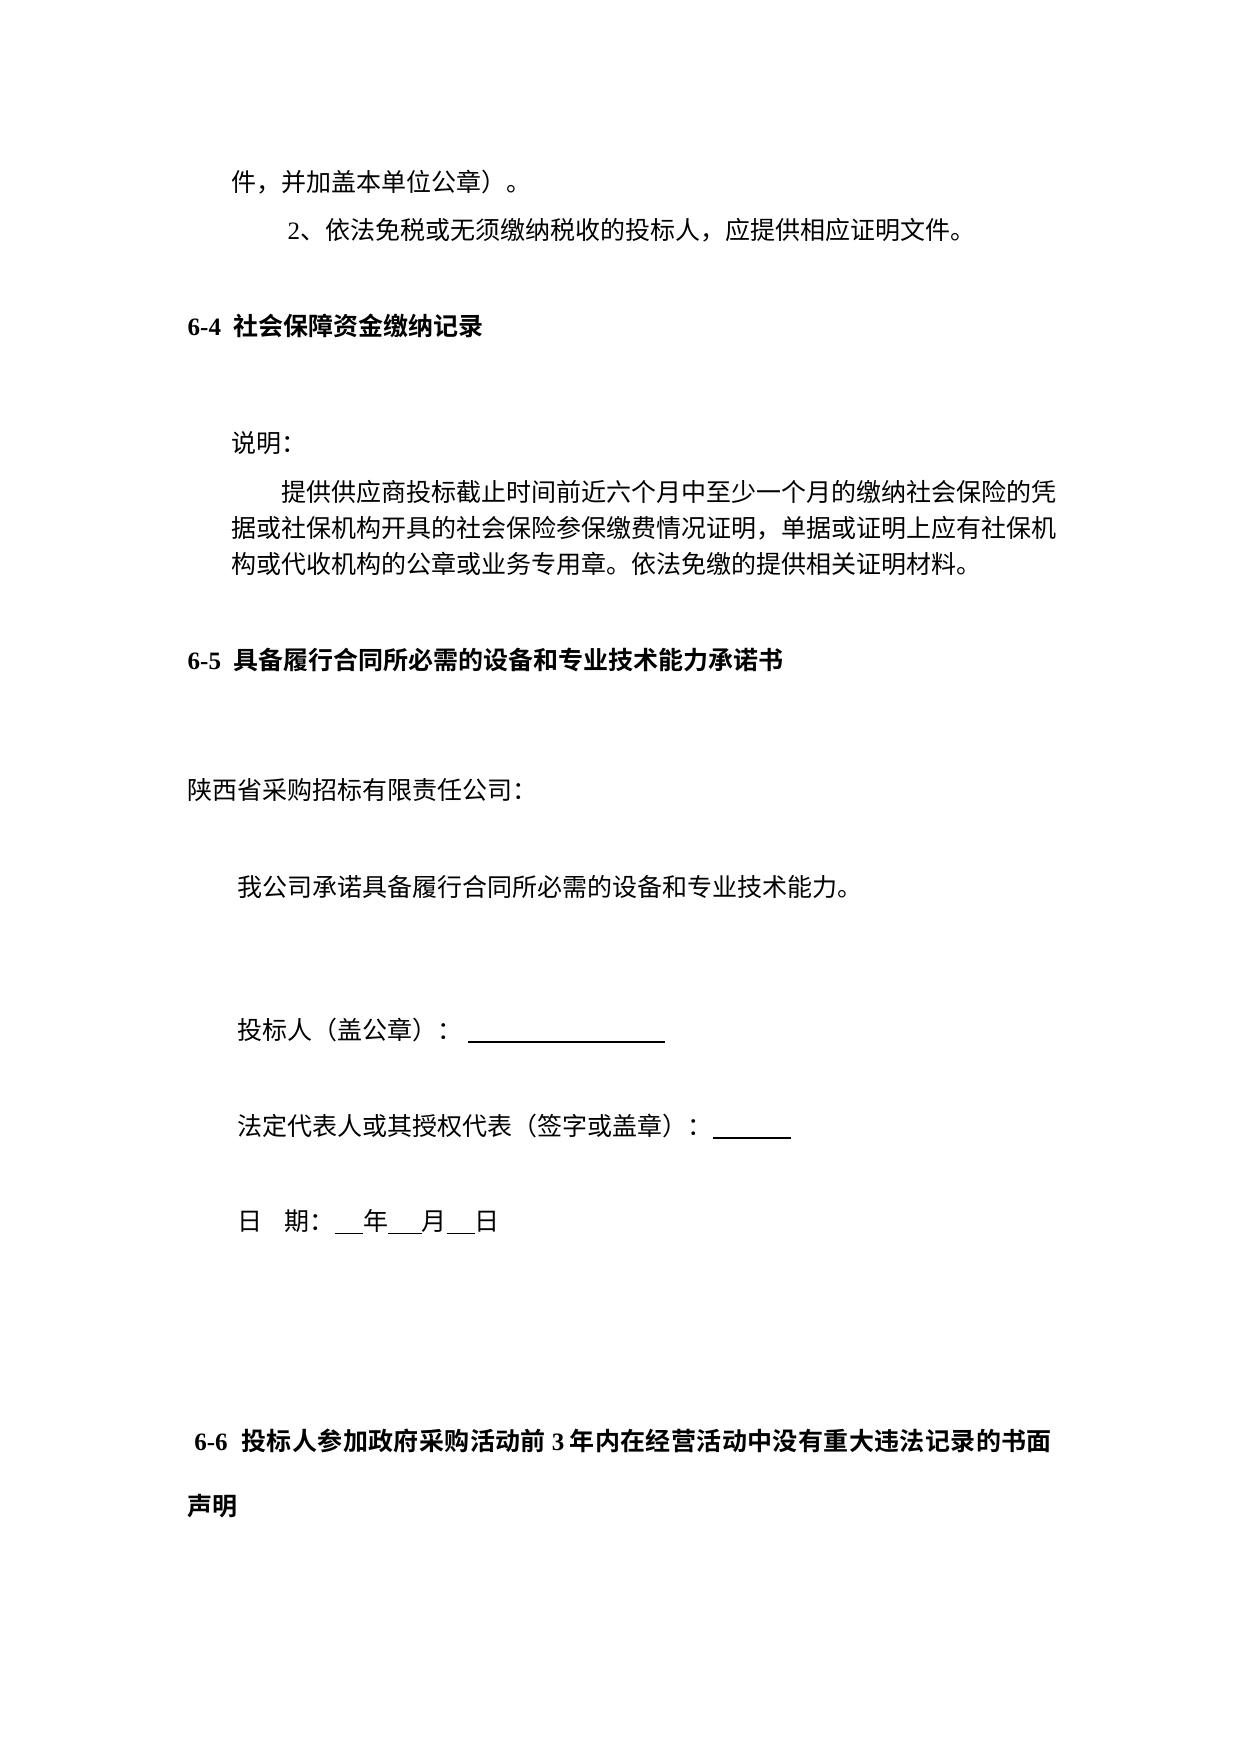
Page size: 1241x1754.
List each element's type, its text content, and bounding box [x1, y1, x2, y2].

text 我公司承诺具备履行合同所必需的设备和专业技术能力。 [187, 853, 1053, 918]
text 投标人（盖公章）： [187, 996, 1053, 1061]
text 说明： [231, 423, 1059, 460]
text 6-6 投标人参加政府采购活动前3年内在经营活动中没有重大违法记录的书面声明 [187, 1407, 1053, 1537]
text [231, 162, 1059, 198]
text 陕西省采购招标有限责任公司： [187, 756, 1053, 821]
text 法定代表人或其授权代表（签字或盖章）： [187, 1092, 1053, 1157]
text 提供供应商投标截止时间前近六个月中至少一个月的缴纳社会保险的凭据或社保机构开具的社会保险参保缴费情况证明，单据或证明上应有社保机构或代收机构的公章或业务专用章。依法免缴的提供相关证明材料。 [231, 472, 1059, 581]
text 日 期： 年 月 日 [187, 1187, 1053, 1252]
text 2、依法免税或无须缴纳税收的投标人，应提供相应证明文件。 [187, 211, 1059, 247]
text 6-4 社会保障资金缴纳记录 [187, 292, 1053, 357]
text 6-5 具备履行合同所必需的设备和专业技术能力承诺书 [187, 626, 1053, 691]
